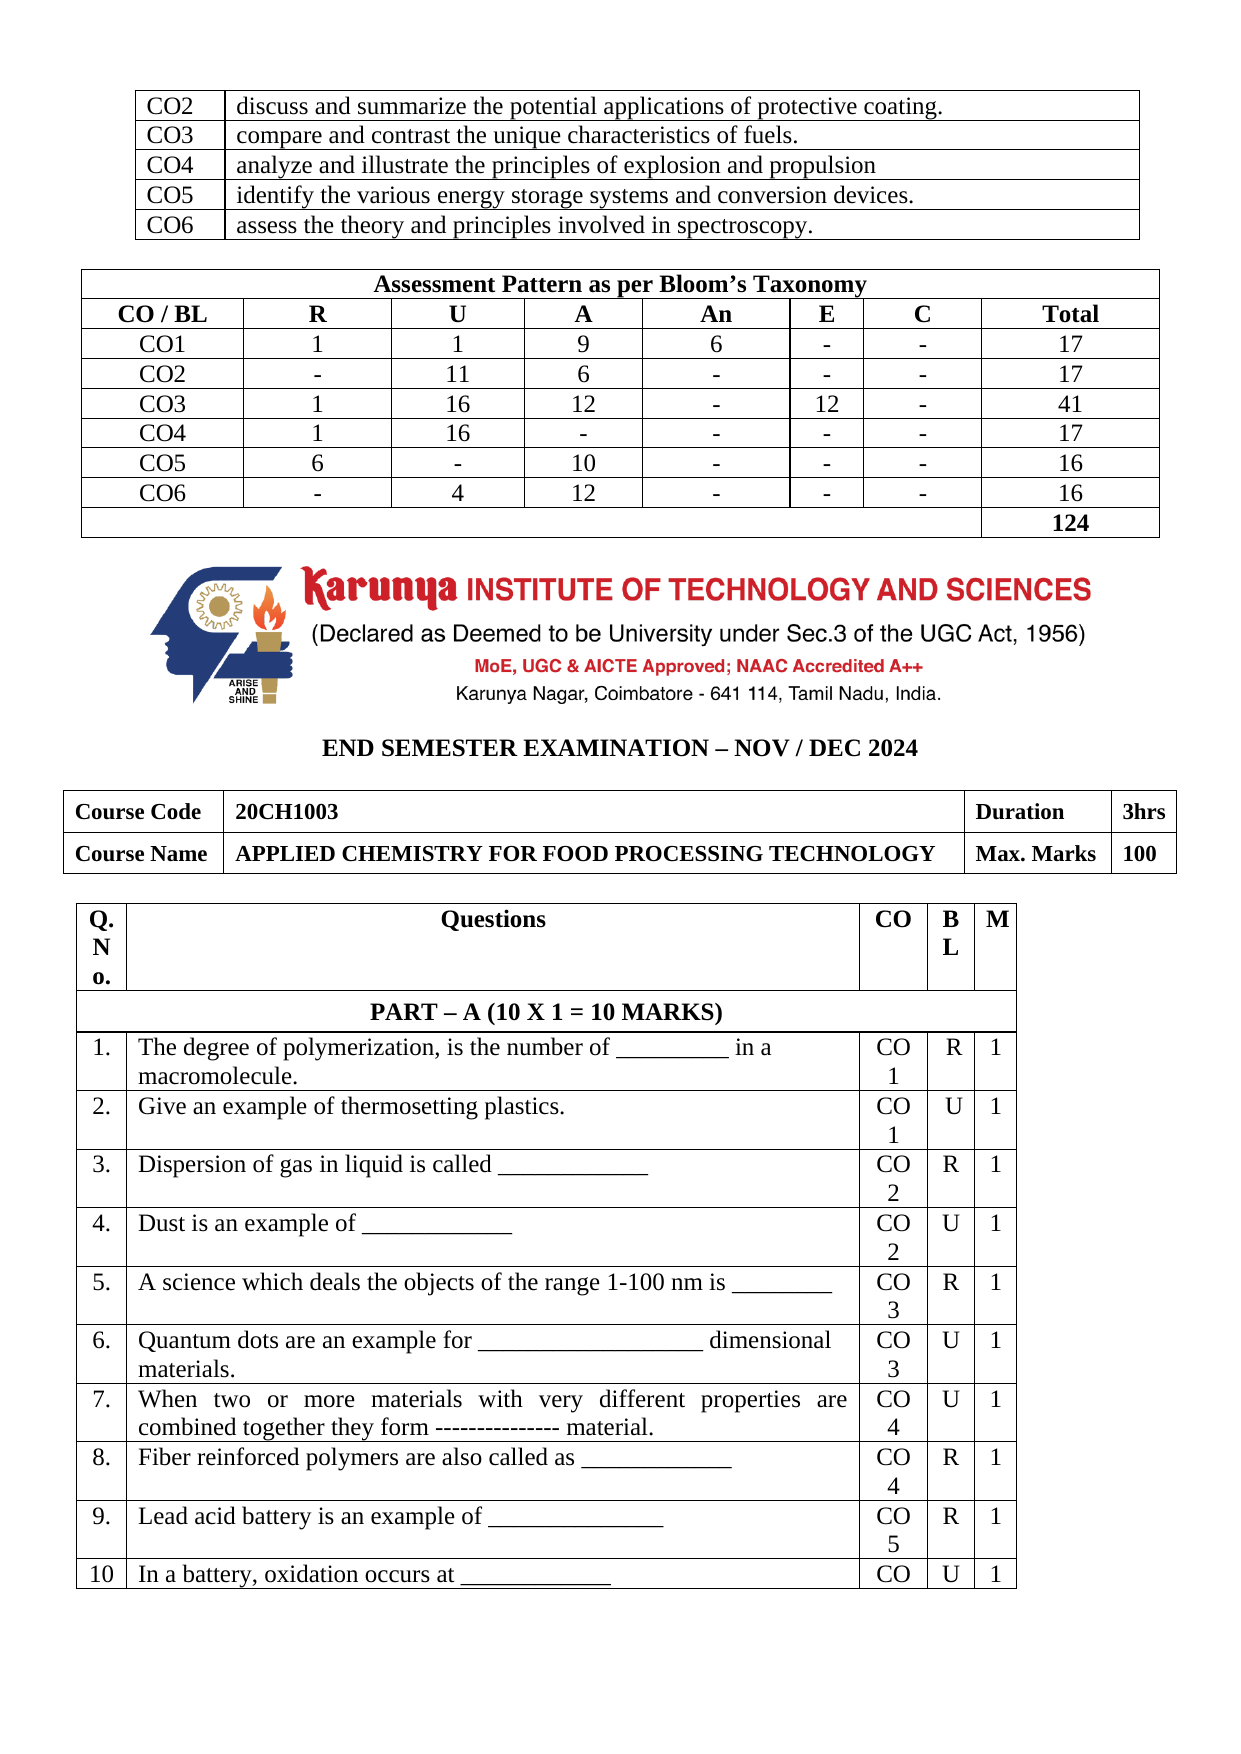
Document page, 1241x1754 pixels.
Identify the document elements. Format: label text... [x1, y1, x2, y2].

table_cell CO6 [136, 210, 224, 239]
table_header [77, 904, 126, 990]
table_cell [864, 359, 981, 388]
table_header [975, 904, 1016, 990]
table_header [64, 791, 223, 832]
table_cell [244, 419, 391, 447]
table_cell CO3 [136, 121, 224, 149]
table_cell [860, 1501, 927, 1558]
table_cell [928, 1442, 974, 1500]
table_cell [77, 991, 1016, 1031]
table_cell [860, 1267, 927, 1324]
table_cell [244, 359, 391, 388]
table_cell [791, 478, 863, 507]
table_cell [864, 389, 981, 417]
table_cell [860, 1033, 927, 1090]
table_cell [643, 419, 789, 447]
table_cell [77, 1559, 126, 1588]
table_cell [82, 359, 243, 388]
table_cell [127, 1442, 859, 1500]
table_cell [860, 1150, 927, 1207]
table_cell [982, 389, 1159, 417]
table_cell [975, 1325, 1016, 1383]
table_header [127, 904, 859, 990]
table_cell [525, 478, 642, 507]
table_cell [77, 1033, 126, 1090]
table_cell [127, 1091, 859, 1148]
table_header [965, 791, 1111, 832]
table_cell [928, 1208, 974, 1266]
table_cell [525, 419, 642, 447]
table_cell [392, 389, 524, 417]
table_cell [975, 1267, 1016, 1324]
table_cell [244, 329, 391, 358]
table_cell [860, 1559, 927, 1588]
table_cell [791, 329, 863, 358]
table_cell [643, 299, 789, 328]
table_cell CO2 [136, 91, 224, 119]
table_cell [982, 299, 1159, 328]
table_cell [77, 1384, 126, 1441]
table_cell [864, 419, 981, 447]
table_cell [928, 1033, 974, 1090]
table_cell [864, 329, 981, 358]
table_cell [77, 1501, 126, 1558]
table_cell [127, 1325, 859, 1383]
table_cell analyze and illustrate the principles of explosion and propulsion [226, 150, 1139, 179]
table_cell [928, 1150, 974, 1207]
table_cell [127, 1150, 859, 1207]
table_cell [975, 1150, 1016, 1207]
text END SEMESTER EXAMINATION – NOV / DEC 2024 [150, 733, 1090, 761]
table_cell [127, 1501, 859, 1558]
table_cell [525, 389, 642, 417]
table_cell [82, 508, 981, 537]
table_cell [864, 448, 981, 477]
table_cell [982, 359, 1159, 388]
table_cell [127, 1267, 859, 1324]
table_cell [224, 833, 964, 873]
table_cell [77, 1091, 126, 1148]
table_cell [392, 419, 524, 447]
table_cell discuss and summarize the potential applications of protective coating. [226, 91, 1139, 119]
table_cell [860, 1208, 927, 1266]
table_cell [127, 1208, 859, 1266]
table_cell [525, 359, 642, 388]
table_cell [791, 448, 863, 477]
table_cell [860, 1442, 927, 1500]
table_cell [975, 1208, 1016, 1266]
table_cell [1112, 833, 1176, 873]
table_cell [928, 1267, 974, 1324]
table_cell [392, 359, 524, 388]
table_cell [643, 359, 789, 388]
table_cell CO5 [136, 180, 224, 209]
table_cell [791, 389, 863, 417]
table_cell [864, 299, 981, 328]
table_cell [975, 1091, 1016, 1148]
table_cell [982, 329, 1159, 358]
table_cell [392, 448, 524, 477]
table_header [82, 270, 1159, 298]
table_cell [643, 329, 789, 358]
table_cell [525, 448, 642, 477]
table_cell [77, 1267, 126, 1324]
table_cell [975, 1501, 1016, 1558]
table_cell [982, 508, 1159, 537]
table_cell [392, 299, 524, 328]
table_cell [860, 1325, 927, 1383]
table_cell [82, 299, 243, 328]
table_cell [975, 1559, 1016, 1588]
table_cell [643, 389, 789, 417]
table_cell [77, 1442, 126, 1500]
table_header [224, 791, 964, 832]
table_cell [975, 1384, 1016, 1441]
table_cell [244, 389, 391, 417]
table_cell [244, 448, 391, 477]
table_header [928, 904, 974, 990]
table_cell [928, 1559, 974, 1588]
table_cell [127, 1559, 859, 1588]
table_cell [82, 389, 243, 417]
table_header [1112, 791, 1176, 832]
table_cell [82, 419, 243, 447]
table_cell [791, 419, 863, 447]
picture [150, 566, 1091, 704]
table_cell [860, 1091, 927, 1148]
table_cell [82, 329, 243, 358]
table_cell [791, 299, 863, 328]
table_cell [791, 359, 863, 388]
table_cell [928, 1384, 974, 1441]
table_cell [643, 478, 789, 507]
table_cell compare and contrast the unique characteristics of fuels. [226, 121, 1139, 149]
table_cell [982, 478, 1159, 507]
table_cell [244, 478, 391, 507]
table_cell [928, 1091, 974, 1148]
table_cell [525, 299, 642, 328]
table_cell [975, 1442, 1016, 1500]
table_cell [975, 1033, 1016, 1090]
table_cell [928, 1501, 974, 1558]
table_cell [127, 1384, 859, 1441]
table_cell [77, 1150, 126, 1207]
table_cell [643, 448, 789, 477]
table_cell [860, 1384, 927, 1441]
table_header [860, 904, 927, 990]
table_cell identify the various energy storage systems and conversion devices. [226, 180, 1139, 209]
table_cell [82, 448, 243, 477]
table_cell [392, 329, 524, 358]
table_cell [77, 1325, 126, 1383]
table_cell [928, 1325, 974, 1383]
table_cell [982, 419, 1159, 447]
table_cell CO4 [136, 150, 224, 179]
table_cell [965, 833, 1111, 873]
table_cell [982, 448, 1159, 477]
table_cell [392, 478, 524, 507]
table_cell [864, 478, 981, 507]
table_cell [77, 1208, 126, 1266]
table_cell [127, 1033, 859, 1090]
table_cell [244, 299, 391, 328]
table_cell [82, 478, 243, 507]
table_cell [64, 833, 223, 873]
table_cell assess the theory and principles involved in spectroscopy. [226, 210, 1139, 239]
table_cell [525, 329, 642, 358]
